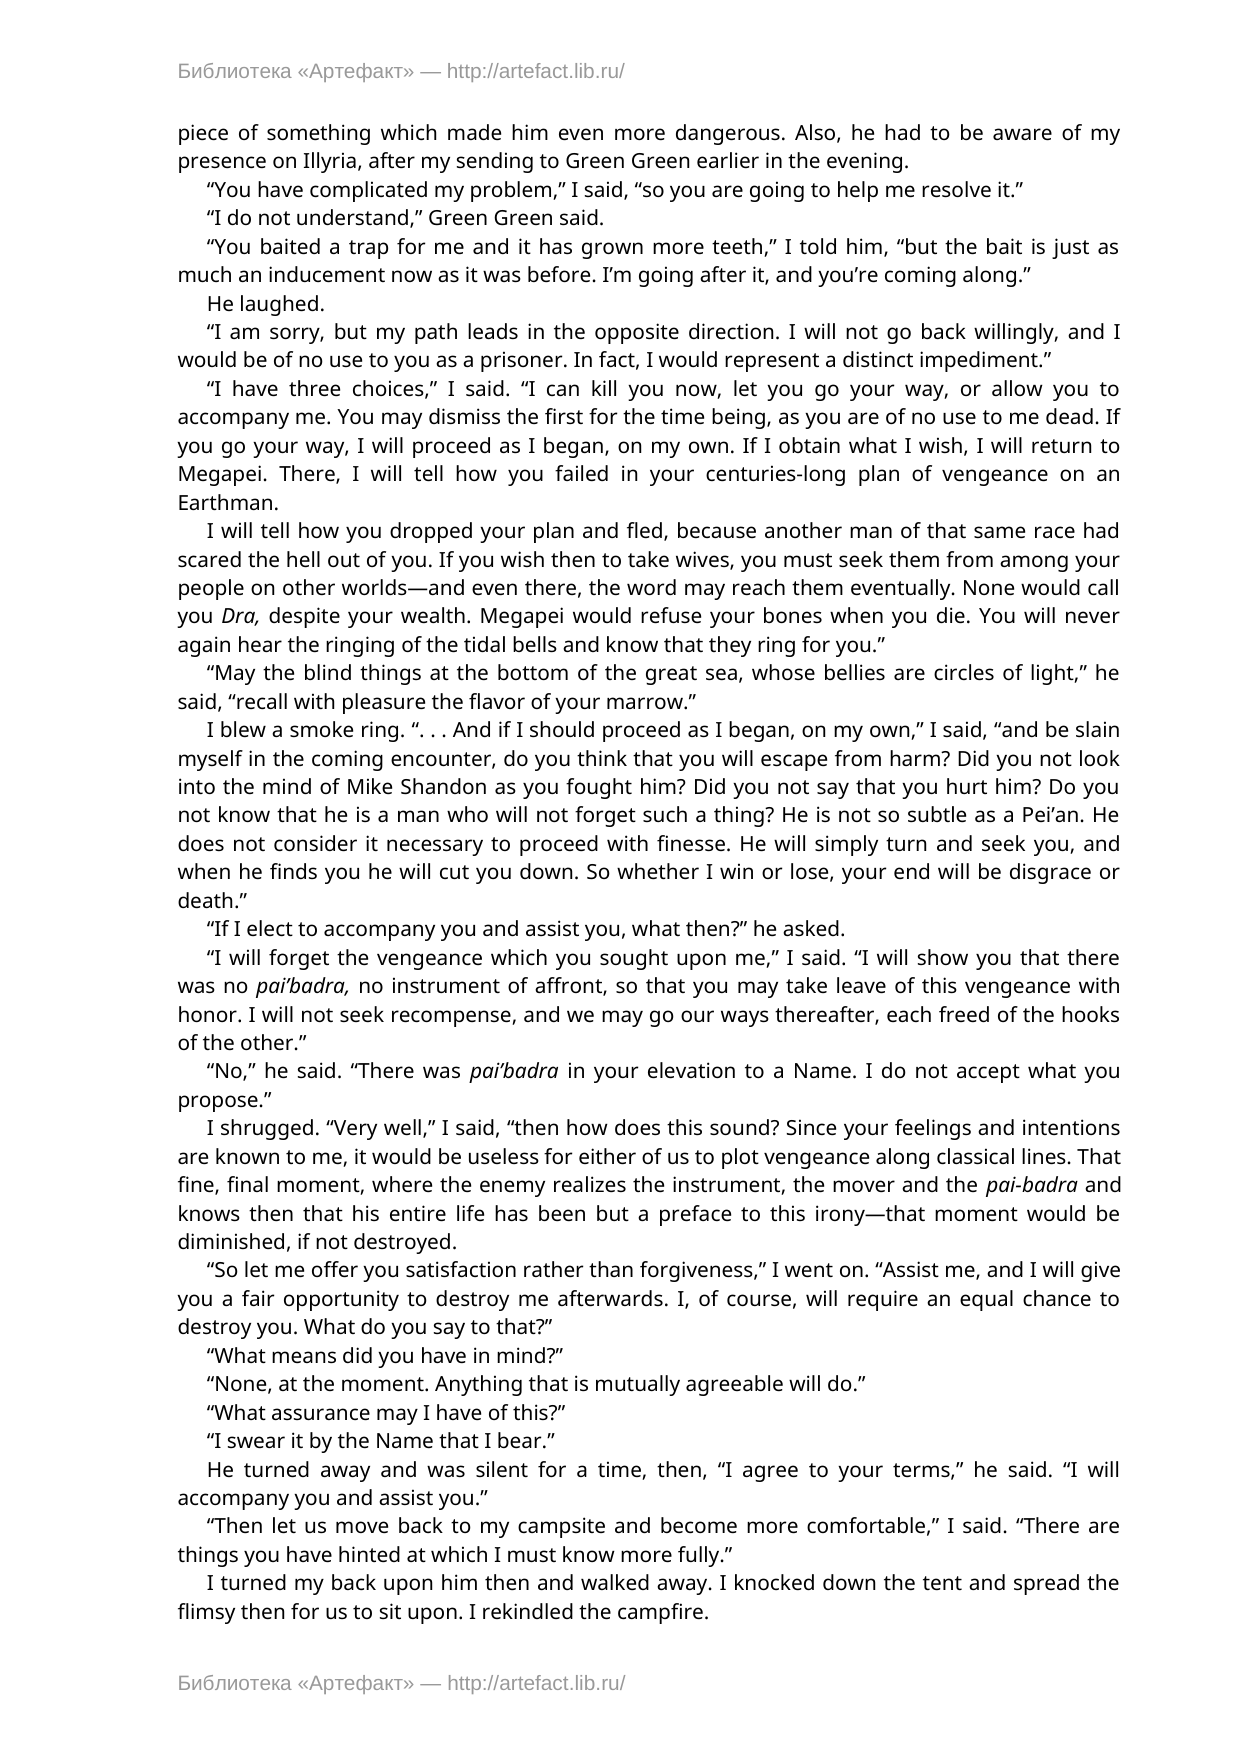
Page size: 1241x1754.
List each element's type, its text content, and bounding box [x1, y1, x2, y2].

text “I swear it by the Name that I bear.” [177, 1426, 1122, 1455]
text I will tell how you dropped your plan and fled, because another man of that same race had scared the hell out of you. If you wish then to take wives, you must seek them from among your people on other worlds—and even there, the word may reach them eventually. None would call you Dra, despite your wealth. Megapei would refuse your bones when you die. You will never again hear the ringing of the tidal bells and know that they ring for you.” [177, 516, 1122, 658]
text “If I elect to accompany you and assist you, what then?” he asked. [177, 914, 1122, 943]
text He laughed. [177, 289, 1122, 317]
text “I am sorry, but my path leads in the opposite direction. I will not go back willingly, and I would be of no use to you as a prisoner. In fact, I would represent a distinct impediment.” [177, 317, 1122, 374]
text “No,” he said. “There was pai’badra in your elevation to a Name. I do not accept what you propose.” [177, 1057, 1122, 1113]
text “May the blind things at the bottom of the great sea, whose bellies are circles of light,” he said, “recall with pleasure the flavor of your marrow.” [177, 658, 1122, 715]
text “Then let us move back to my campsite and become more comfortable,” I said. “There are things you have hinted at which I must know more fully.” [177, 1512, 1122, 1568]
text “I will forget the vengeance which you sought upon me,” I said. “I will show you that there was no pai’badra, no instrument of affront, so that you may take leave of this vengeance with honor. I will not seek recompense, and we may go our ways thereafter, each freed of the hooks of the other.” [177, 943, 1122, 1057]
text I shrugged. “Very well,” I said, “then how does this sound? Since your feelings and intentions are known to me, it would be useless for either of us to plot vengeance along classical lines. That fine, final moment, where the enemy realizes the instrument, the mover and the pai-badra and knows then that his entire life has been but a preface to this irony—that moment would be diminished, if not destroyed. [177, 1113, 1122, 1256]
text “You baited a trap for me and it has grown more teeth,” I told him, “but the bait is just as much an inducement now as it was before. I’m going after it, and you’re coming along.” [177, 232, 1122, 289]
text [177, 118, 1122, 175]
text “What means did you have in mind?” [177, 1341, 1122, 1369]
text “I have three choices,” I said. “I can kill you now, let you go your way, or allow you to accompany me. You may dismiss the first for the time being, as you are of no use to me dead. If you go your way, I will proceed as I began, on my own. If I obtain what I wish, I will return to Megapei. There, I will tell how you failed in your centuries-long plan of vengeance on an Earthman. [177, 374, 1122, 516]
text I turned my back upon him then and walked away. I knocked down the tent and spread the flimsy then for us to sit upon. I rekindled the campfire. [177, 1568, 1122, 1625]
text “None, at the moment. Anything that is mutually agreeable will do.” [177, 1369, 1122, 1398]
text “I do not understand,” Green Green said. [177, 203, 1122, 232]
text I blew a smoke ring. “. . . And if I should proceed as I began, on my own,” I said, “and be slain myself in the coming encounter, do you think that you will escape from harm? Did you not look into the mind of Mike Shandon as you fought him? Did you not say that you hurt him? Do you not know that he is a man who will not forget such a thing? He is not so subtle as a Pei’an. He does not consider it necessary to proceed with finesse. He will simply turn and seek you, and when he finds you he will cut you down. So whether I win or lose, your end will be disgrace or death.” [177, 715, 1122, 914]
text “So let me offer you satisfaction rather than forgiveness,” I went on. “Assist me, and I will give you a fair opportunity to destroy me afterwards. I, of course, will require an equal chance to destroy you. What do you say to that?” [177, 1256, 1122, 1341]
text “What assurance may I have of this?” [177, 1398, 1122, 1426]
text “You have complicated my problem,” I said, “so you are going to help me resolve it.” [177, 175, 1122, 203]
text He turned away and was silent for a time, then, “I agree to your terms,” he said. “I will accompany you and assist you.” [177, 1455, 1122, 1512]
